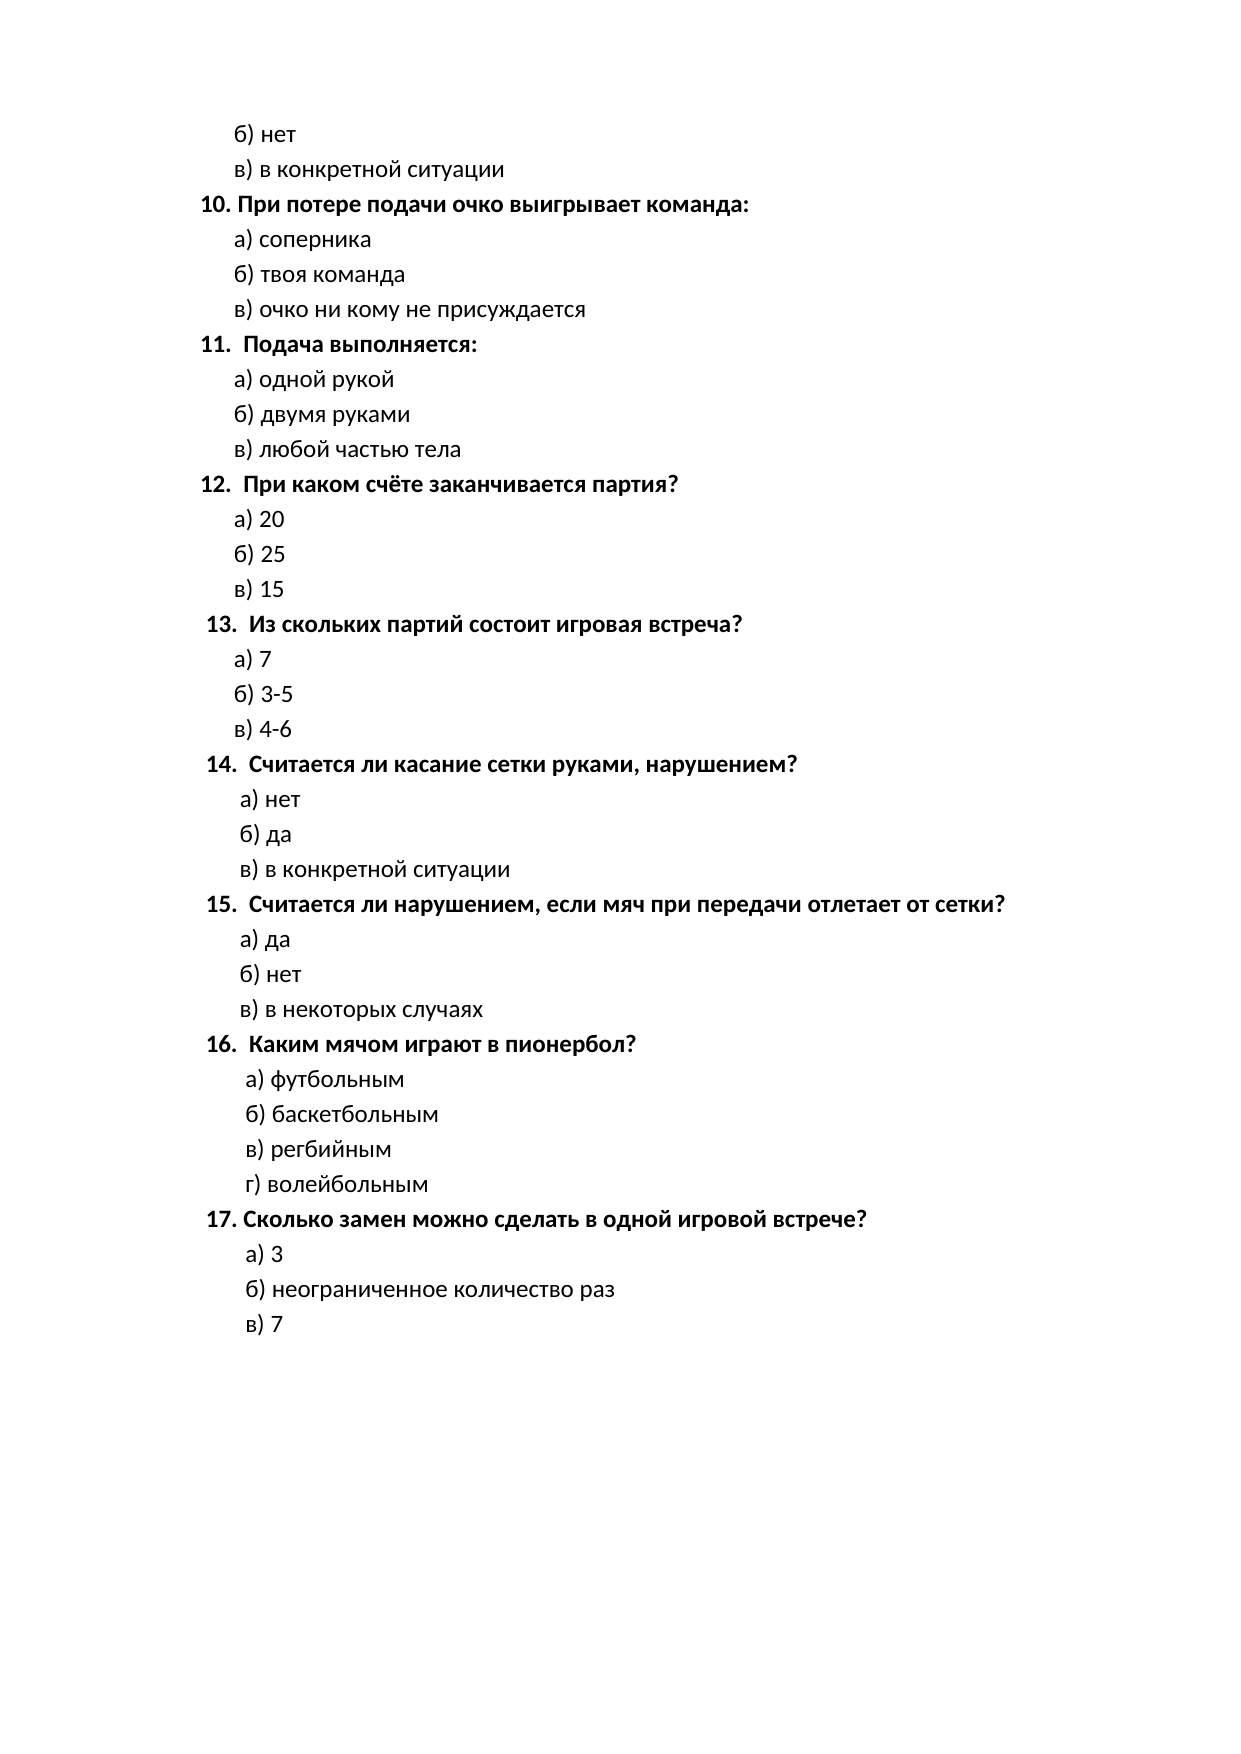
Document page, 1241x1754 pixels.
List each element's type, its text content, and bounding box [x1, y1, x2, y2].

text б) 25 [177, 538, 1152, 569]
text в) очко ни кому не присуждается [177, 293, 1152, 324]
text а) соперника [177, 223, 1152, 254]
text 15. Считается ли нарушением, если мяч при передачи отлетает от сетки? [177, 888, 1152, 919]
text в) 4-6 [177, 713, 1152, 744]
text а) 7 [177, 643, 1152, 674]
text г) волейбольным [177, 1168, 1152, 1199]
text в) 7 [177, 1308, 1152, 1339]
text б) 3-5 [177, 678, 1152, 709]
text 12. При каком счёте заканчивается партия? [177, 468, 1152, 499]
text а) 3 [177, 1238, 1152, 1269]
text а) 20 [177, 503, 1152, 534]
text 14. Считается ли касание сетки руками, нарушением? [177, 748, 1152, 779]
text 11. Подача выполняется: [177, 328, 1152, 359]
text а) одной рукой [177, 363, 1152, 394]
text б) неограниченное количество раз [177, 1273, 1152, 1304]
text 10. При потере подачи очко выигрывает команда: [177, 188, 1152, 219]
text 13. Из скольких партий состоит игровая встреча? [177, 608, 1152, 639]
text в) в конкретной ситуации [177, 853, 1152, 884]
text в) любой частью тела [177, 433, 1152, 464]
text б) баскетбольным [177, 1098, 1152, 1129]
text в) регбийным [177, 1133, 1152, 1164]
text б) нет [177, 958, 1152, 989]
text а) нет [177, 783, 1152, 814]
text 17. Сколько замен можно сделать в одной игровой встрече? [177, 1203, 1152, 1234]
text в) 15 [177, 573, 1152, 604]
text в) в некоторых случаях [177, 993, 1152, 1024]
text а) футбольным [177, 1063, 1152, 1094]
text в) в конкретной ситуации [177, 153, 1152, 184]
text б) твоя команда [177, 258, 1152, 289]
text 16. Каким мячом играют в пионербол? [177, 1028, 1152, 1059]
text а) да [177, 923, 1152, 954]
text б) да [177, 818, 1152, 849]
text б) двумя руками [177, 398, 1152, 429]
text б) нет [177, 118, 1152, 149]
